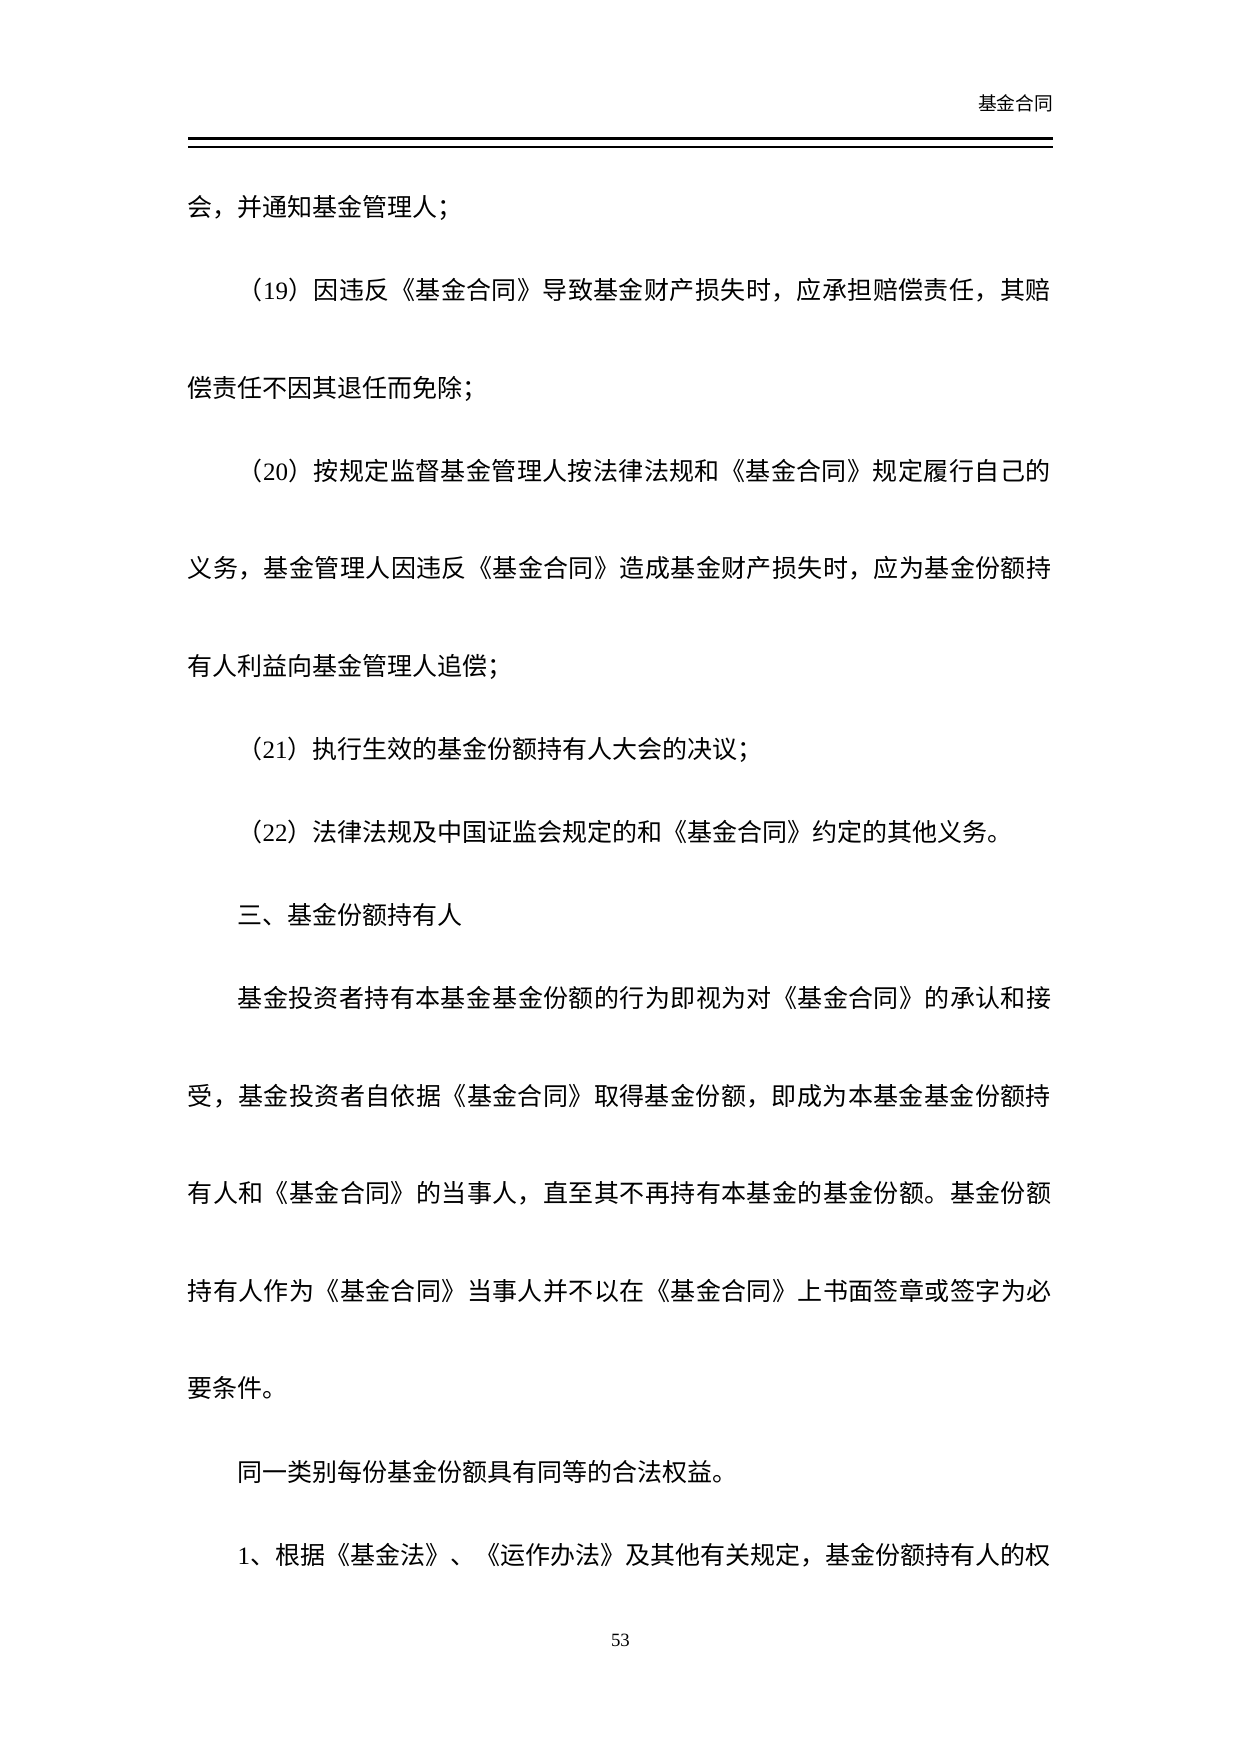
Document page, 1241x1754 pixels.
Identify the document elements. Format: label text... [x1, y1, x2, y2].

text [187, 173, 1053, 238]
text 基金投资者持有本基金基金份额的行为即视为对《基金合同》的承认和接受，基金投资者自依据《基金合同》取得基金份额，即成为本基金基金份额持有人和《基金合同》的当事人，直至其不再持有本基金的基金份额。基金份额持有人作为《基金合同》当事人并不以在《基金合同》上书面签章或签字为必要条件。 [187, 964, 1053, 1419]
text （22）法律法规及中国证监会规定的和《基金合同》约定的其他义务。 [187, 798, 1053, 863]
text （21）执行生效的基金份额持有人大会的决议； [187, 715, 1053, 780]
text 三、基金份额持有人 [187, 881, 1053, 946]
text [187, 1521, 1053, 1586]
text （20）按规定监督基金管理人按法律法规和《基金合同》规定履行自己的义务，基金管理人因违反《基金合同》造成基金财产损失时，应为基金份额持有人利益向基金管理人追偿； [187, 437, 1053, 697]
text 同一类别每份基金份额具有同等的合法权益。 [187, 1438, 1053, 1503]
text （19）因违反《基金合同》导致基金财产损失时，应承担赔偿责任，其赔偿责任不因其退任而免除； [187, 256, 1053, 419]
